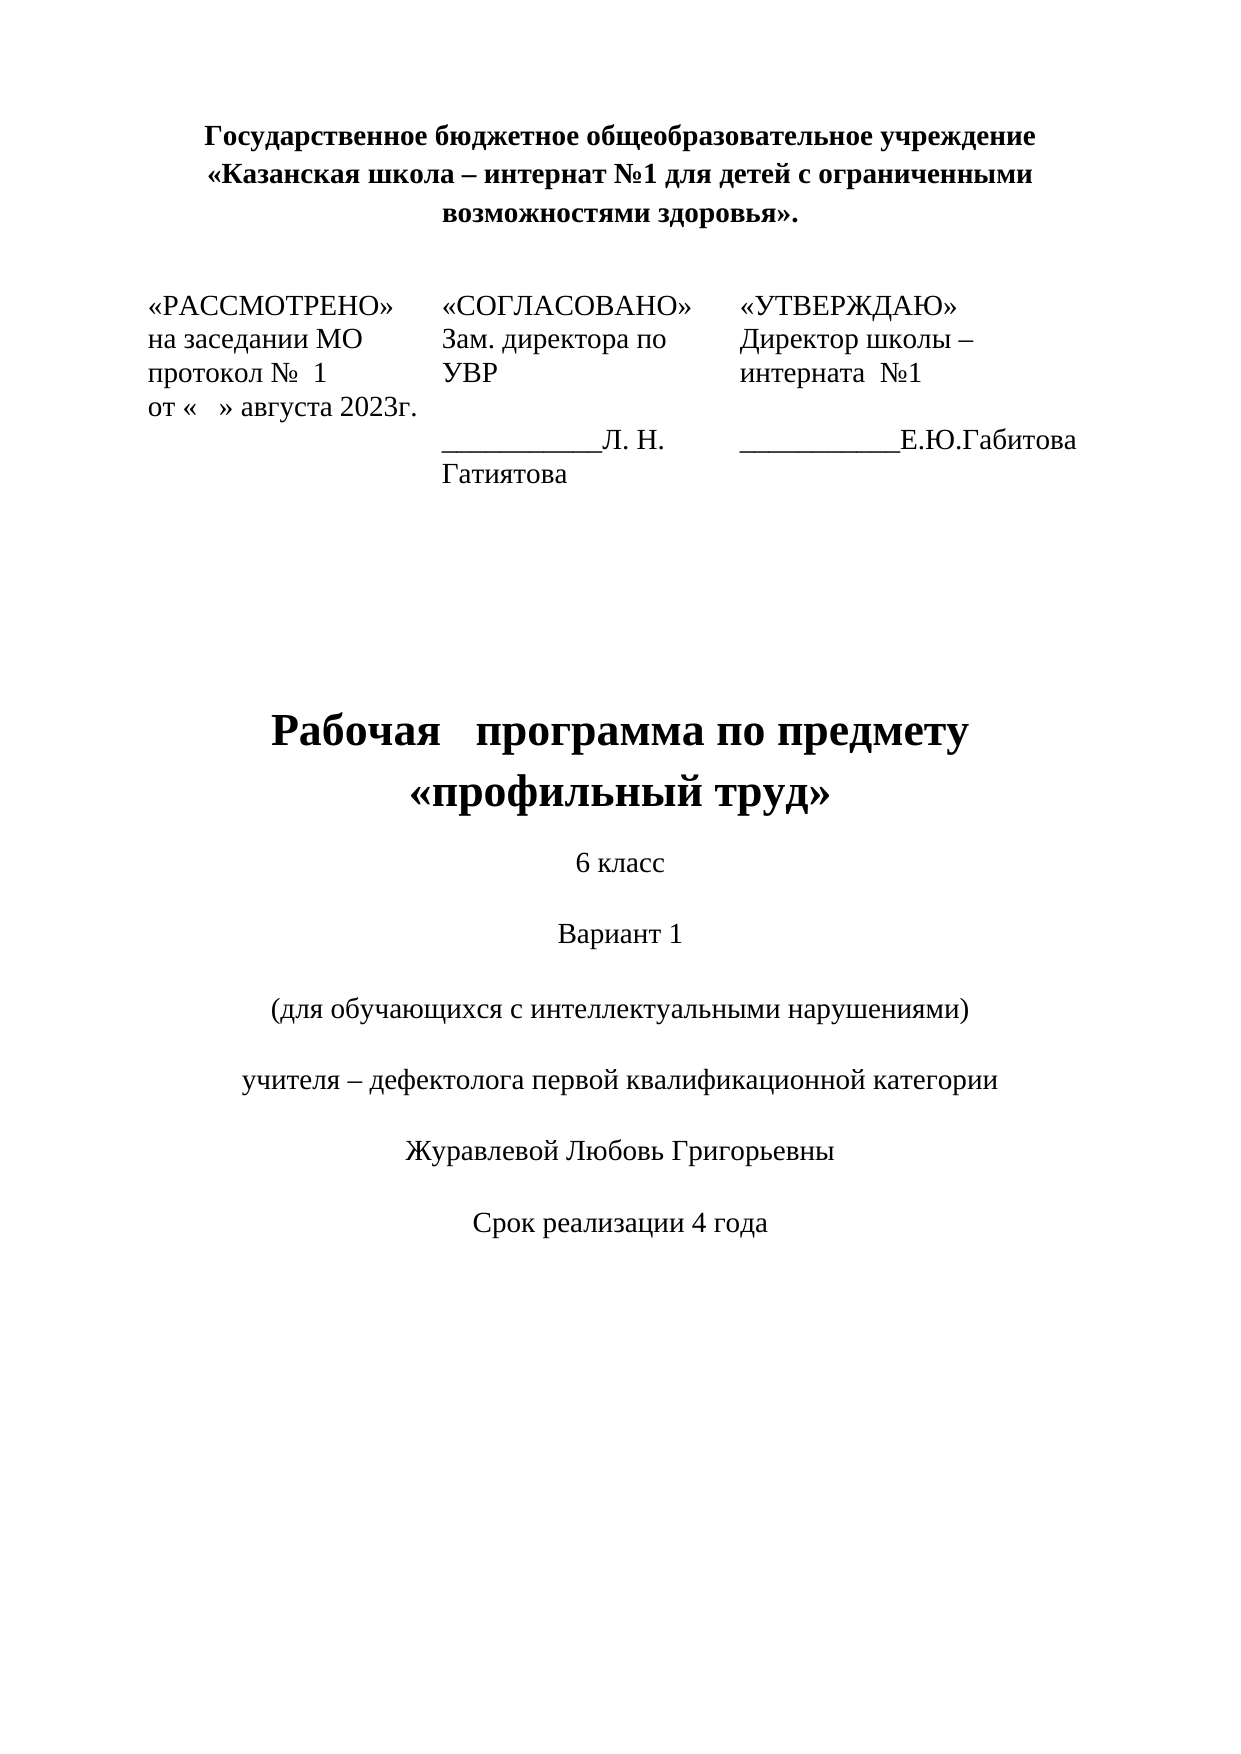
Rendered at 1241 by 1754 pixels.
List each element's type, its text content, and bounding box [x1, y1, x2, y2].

text Государственное бюджетное общеобразовательное учреждение «Казанская школа – интернат №1 для детей с ограниченными возможностями здоровья». [148, 118, 1092, 229]
text учителя – дефектолога первой квалификационной категории [148, 1062, 1092, 1096]
text 6 класс [148, 845, 1092, 878]
table_header «УТВЕРЖДАЮ» Директор школы – интерната №1 ___________Е.Ю.Габитова [728, 288, 1104, 518]
text Срок реализации 4 года [148, 1205, 1092, 1238]
table_header «СОГЛАСОВАНО» Зам. директора по УВР ___________Л. Н. Гатиятова [430, 288, 728, 518]
text Журавлевой Любовь Григорьевны [148, 1133, 1092, 1167]
table_header «РАССМОТРЕНО» на заседании МО протокол № 1 от « » августа 2023г. [136, 288, 430, 518]
text Рабочая программа по предмету «профильный труд» [148, 703, 1092, 816]
text Вариант 1 [148, 916, 1092, 949]
text (для обучающихся с интеллектуальными нарушениями) [148, 991, 1092, 1025]
